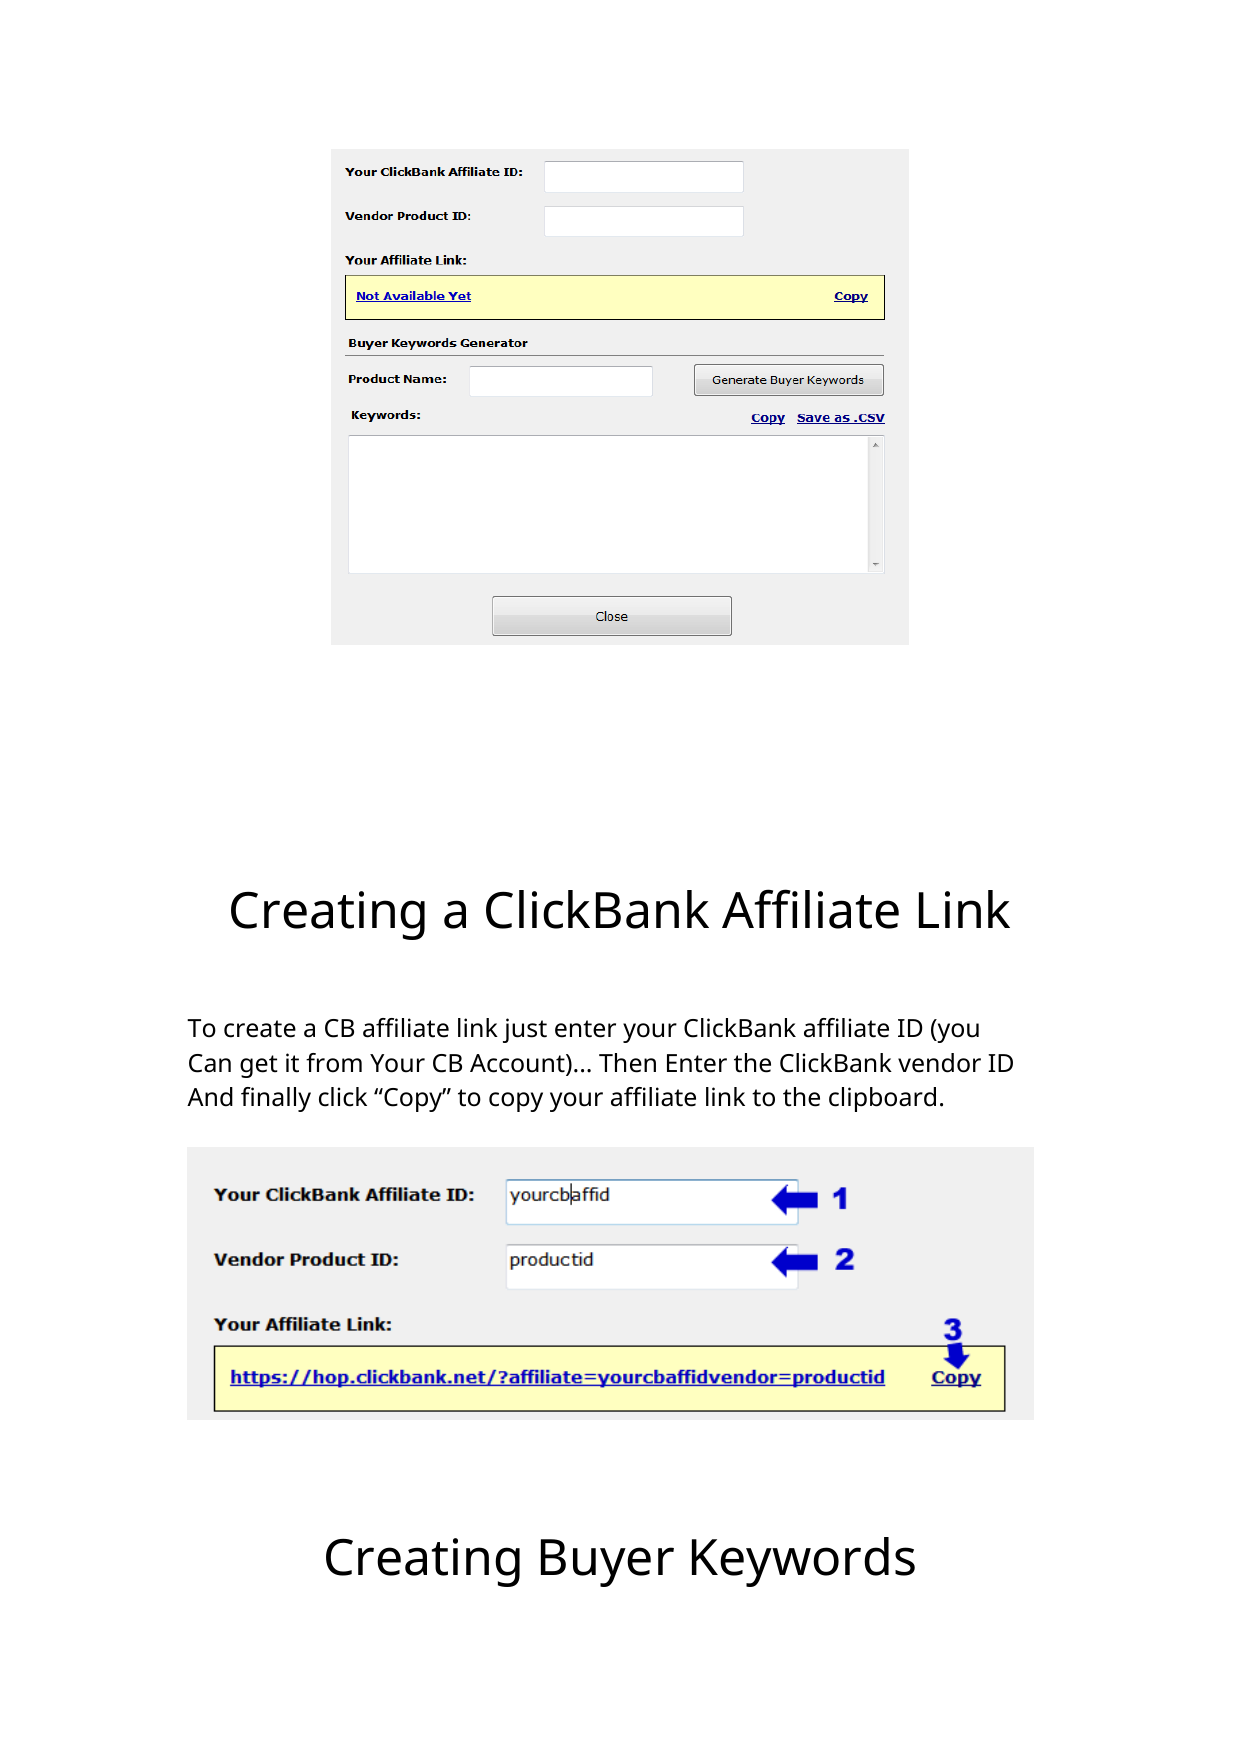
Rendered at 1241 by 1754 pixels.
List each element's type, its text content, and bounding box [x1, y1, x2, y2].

text Can get it from Your CB Account)... Then Enter the ClickBank vendor ID [187, 1045, 1053, 1079]
picture [187, 1147, 1034, 1420]
picture [331, 149, 909, 645]
text To create a CB affiliate link just enter your ClickBank affiliate ID (you [187, 1011, 1053, 1045]
text And finally click “Copy” to copy your affiliate link to the clipboard. [187, 1079, 1053, 1113]
title Creating Buyer Keywords [187, 1522, 1053, 1590]
title Creating a ClickBank Affiliate Link [187, 875, 1053, 943]
